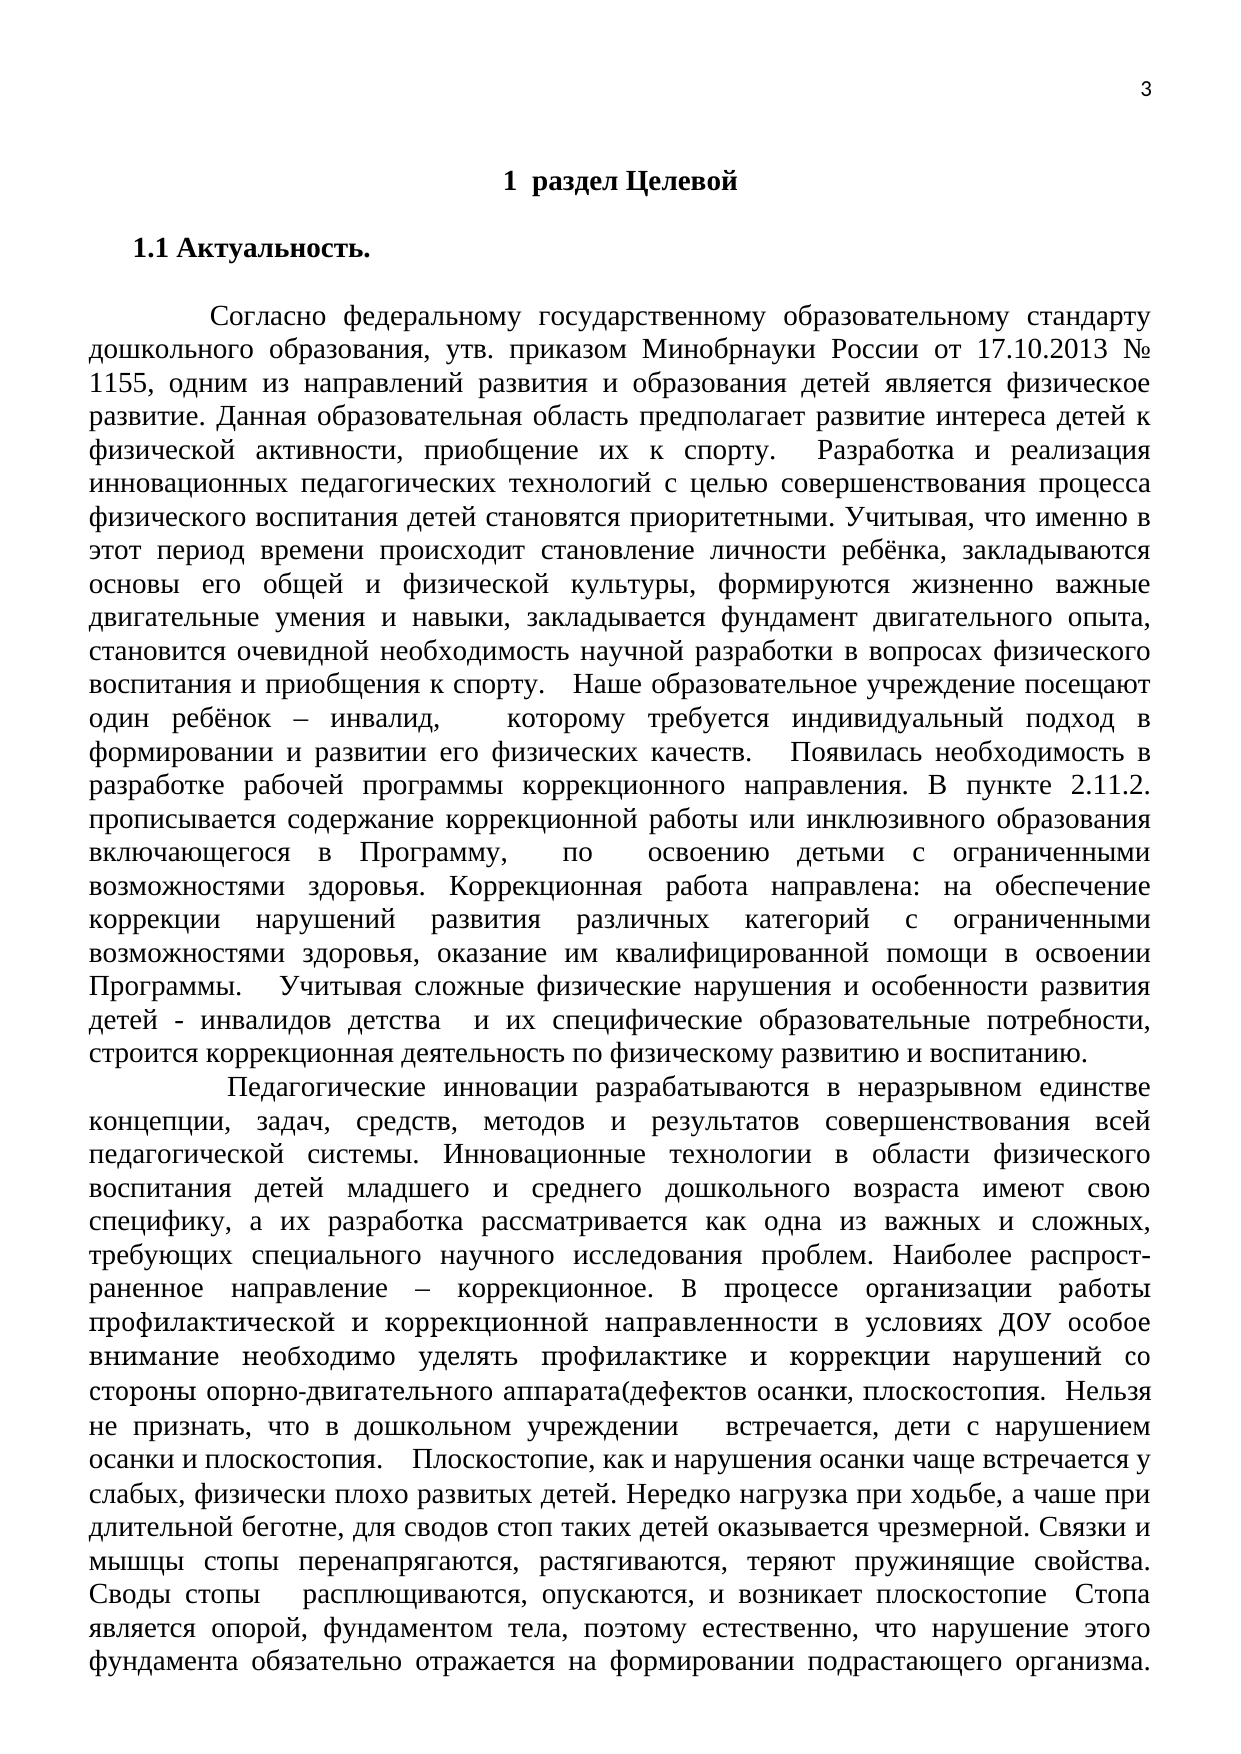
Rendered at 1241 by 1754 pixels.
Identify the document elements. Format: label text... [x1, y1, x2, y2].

text Согласно федеральному государственному образовательному стандарту дошкольного образования, утв. приказом Минобрнауки России от 17.10.2013 № 1155, одним из направлений развития и образования детей является физическое развитие. Данная образовательная область предполагает развитие интереса детей к физической активности, приобщение их к спорту. Разработка и реализация инновационных педагогических технологий с целью совершенствования процесса физического воспитания детей становятся приоритетными. Учитывая, что именно в этот период времени происходит становление личности ребёнка, закладываются основы его общей и физической культуры, формируются жизненно важные двигательные умения и навыки, закладывается фундамент двигательного опыта, становится очевидной необходимость научной разработки в вопросах физического воспитания и приобщения к спорту. Наше образовательное учреждение посещают один ребёнок – инвалид, которому требуется индивидуальный подход в формировании и развитии его физических качеств. Появилась необходимость в разработке рабочей программы коррекционного направления. В пункте 2.11.2. прописывается содержание коррекционной работы или инклюзивного образования включающегося в Программу, по освоению детьми с ограниченными возможностями здоровья. Коррекционная работа направлена: на обеспечение коррекции нарушений развития различных категорий с ограниченными возможностями здоровья, оказание им квалифицированной помощи в освоении Программы. Учитывая сложные физические нарушения и особенности развития детей - инвалидов детства и их специфические образовательные потребности, строится коррекционная деятельность по физическому развитию и воспитанию. [89, 298, 1152, 1069]
text 1 раздел Целевой [89, 163, 1152, 197]
text 1.1 Актуальность. [89, 231, 1152, 264]
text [89, 1069, 1152, 1677]
